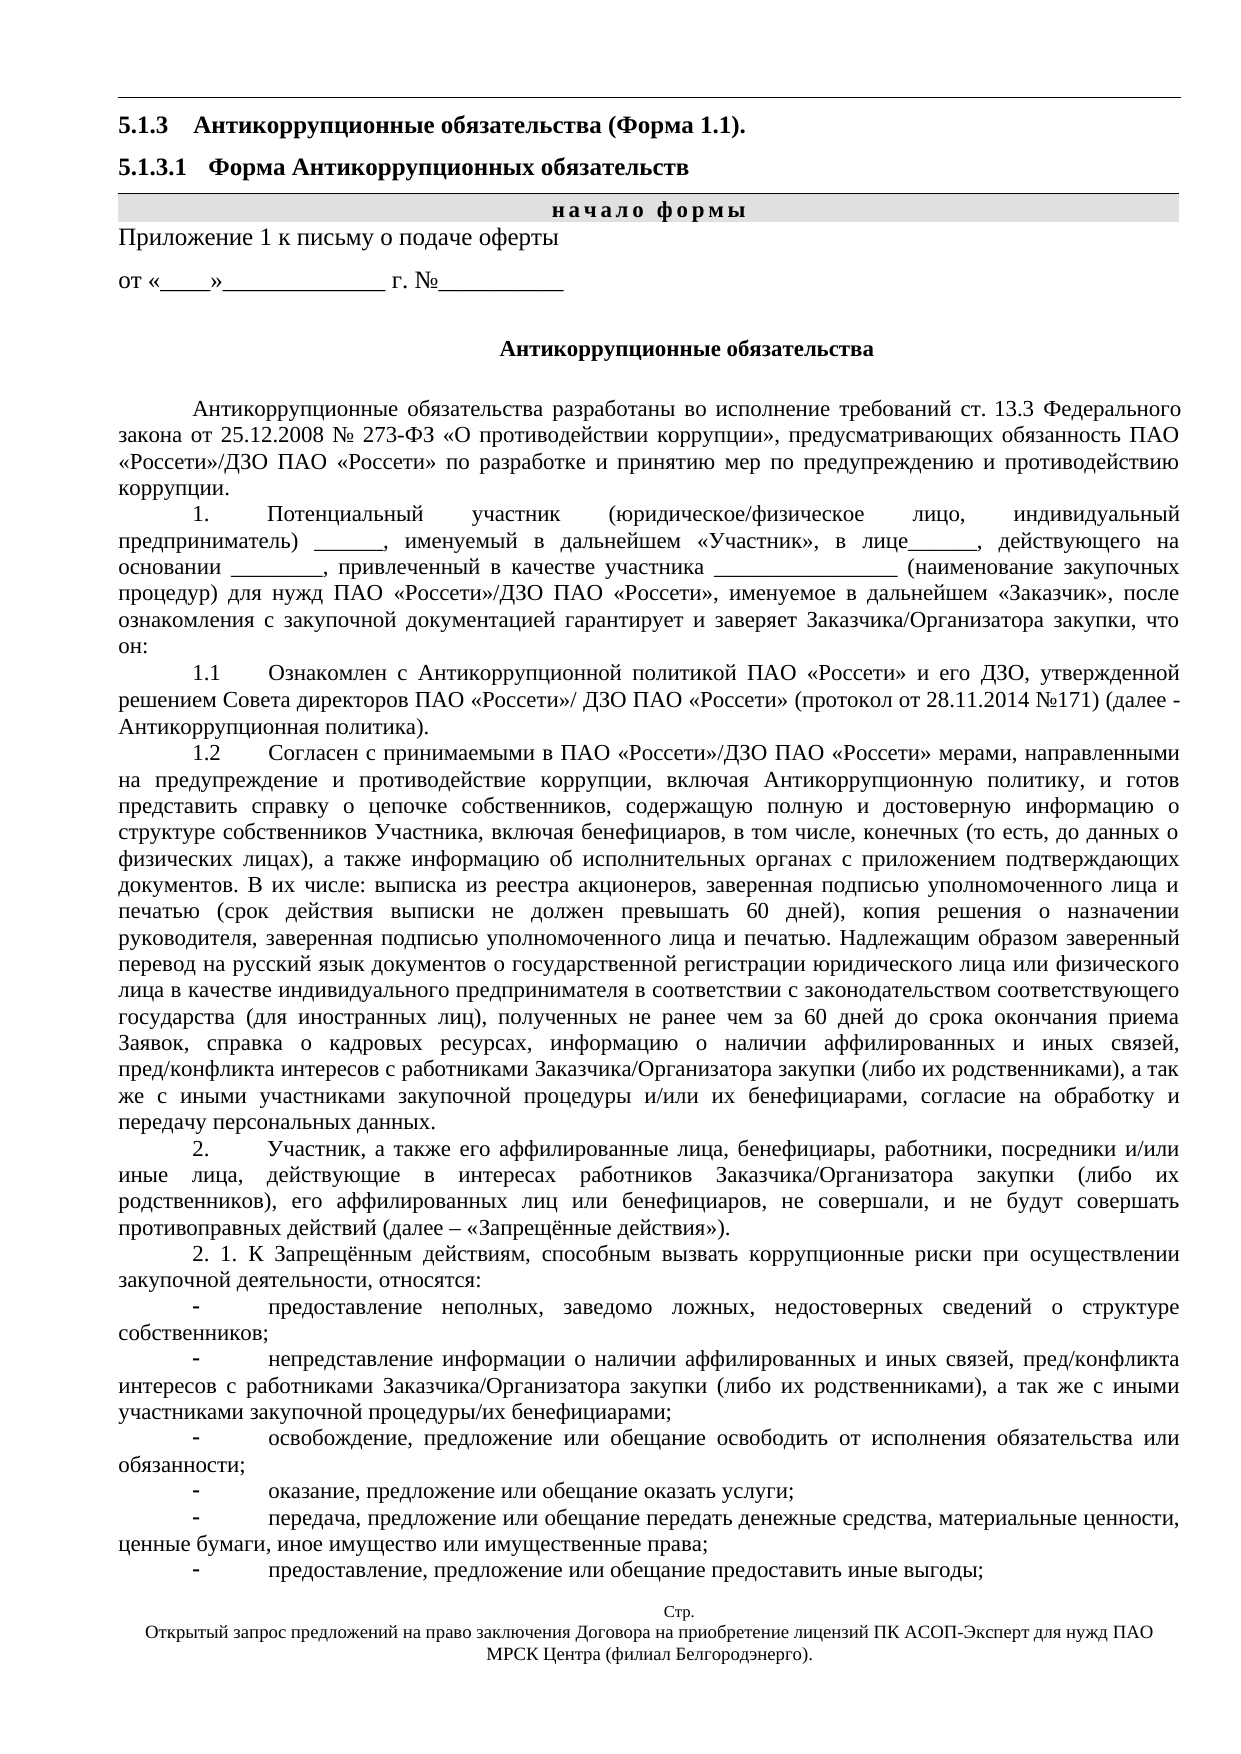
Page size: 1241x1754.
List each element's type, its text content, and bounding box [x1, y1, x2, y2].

subtitle Форма Антикоррупционных обязательств [118, 152, 1181, 181]
list предоставление неполных, заведомо ложных, недостоверных сведений о структуре собственников; [118, 1293, 1181, 1345]
text 2. 1. К Запрещённым действиям, способным вызвать коррупционные риски при осуществлении закупочной деятельности, относятся: [118, 1240, 1181, 1293]
list Участник, а также его аффилированные лица, бенефициары, работники, посредники и/или иные лица, действующие в интересах работников Заказчика/Организатора закупки (либо их родственников), его аффилированных лиц или бенефициаров, не совершали, и не будут совершать противоправных действий (далее – «Запрещённые действия»). [118, 1134, 1181, 1240]
text от «____»_____________ г. №__________ [118, 266, 1181, 294]
text Приложение 1 к письму о подаче оферты [118, 222, 1181, 251]
subtitle Антикоррупционные обязательства (Форма 1.1). [118, 111, 1181, 139]
list Согласен с принимаемыми в ПАО «Россети»/ДЗО ПАО «Россети» мерами, направленными на предупреждение и противодействие коррупции, включая Антикоррупционную политику, и готов представить справку о цепочке собственников, содержащую полную и достоверную информацию о структуре собственников Участника, включая бенефициаров, в том числе, конечных (то есть, до данных о физических лицах), а также информацию об исполнительных органах с приложением подтверждающих документов. В их числе: выписка из реестра акционеров, заверенная подписью уполномоченного лица и печатью (срок действия выписки не должен превышать 60 дней), копия решения о назначении руководителя, заверенная подписью уполномоченного лица и печатью. Надлежащим образом заверенный перевод на русский язык документов о государственной регистрации юридического лица или физического лица в качестве индивидуального предпринимателя в соответствии с законодательством соответствующего государства (для иностранных лиц), полученных не ранее чем за 60 дней до срока окончания приема Заявок, справка о кадровых ресурсах, информацию о наличии аффилированных и иных связей, пред/конфликта интересов с работниками Заказчика/Организатора закупки (либо их родственниками), а так же с иными участниками закупочной процедуры и/или их бенефициарами, согласие на обработку и передачу персональных данных. [118, 739, 1181, 1134]
text начало формы [118, 194, 1179, 222]
list освобождение, предложение или обещание освободить от исполнения обязательства или обязанности; [118, 1424, 1181, 1477]
list непредставление информации о наличии аффилированных и иных связей, пред/конфликта интересов с работниками Заказчика/Организатора закупки (либо их родственниками), а так же с иными участниками закупочной процедуры/их бенефициарами; [118, 1345, 1181, 1424]
list предоставление, предложение или обещание предоставить иные выгоды; [118, 1556, 1181, 1583]
list Потенциальный участник (юридическое/физическое лицо, индивидуальный предприниматель) ______, именуемый в дальнейшем «Участник», в лице______, действующего на основании ________, привлеченный в качестве участника ________________ (наименование закупочных процедур) для нужд ПАО «Россети»/ДЗО ПАО «Россети», именуемое в дальнейшем «Заказчик», после ознакомления с закупочной документацией гарантирует и заверяет Заказчика/Организатора закупки, что он: [118, 500, 1181, 658]
list передача, предложение или обещание передать денежные средства, материальные ценности, ценные бумаги, иное имущество или имущественные права; [118, 1503, 1181, 1556]
text Антикоррупционные обязательства разработаны во исполнение требований ст. 13.3 Федерального закона от 25.12.2008 № 273-ФЗ «О противодействии коррупции», предусматривающих обязанность ПАО «Россети»/ДЗО ПАО «Россети» по разработке и принятию мер по предупреждению и противодействию коррупции. [118, 395, 1181, 500]
list оказание, предложение или обещание оказать услуги; [118, 1477, 1181, 1503]
text Антикоррупционные обязательства [118, 335, 1181, 361]
text 1.1 Ознакомлен с Антикоррупционной политикой ПАО «Россети» и его ДЗО, утвержденной решением Совета директоров ПАО «Россети»/ ДЗО ПАО «Россети» (протокол от 28.11.2014 №171) (далее - Антикоррупционная политика). [118, 658, 1181, 739]
